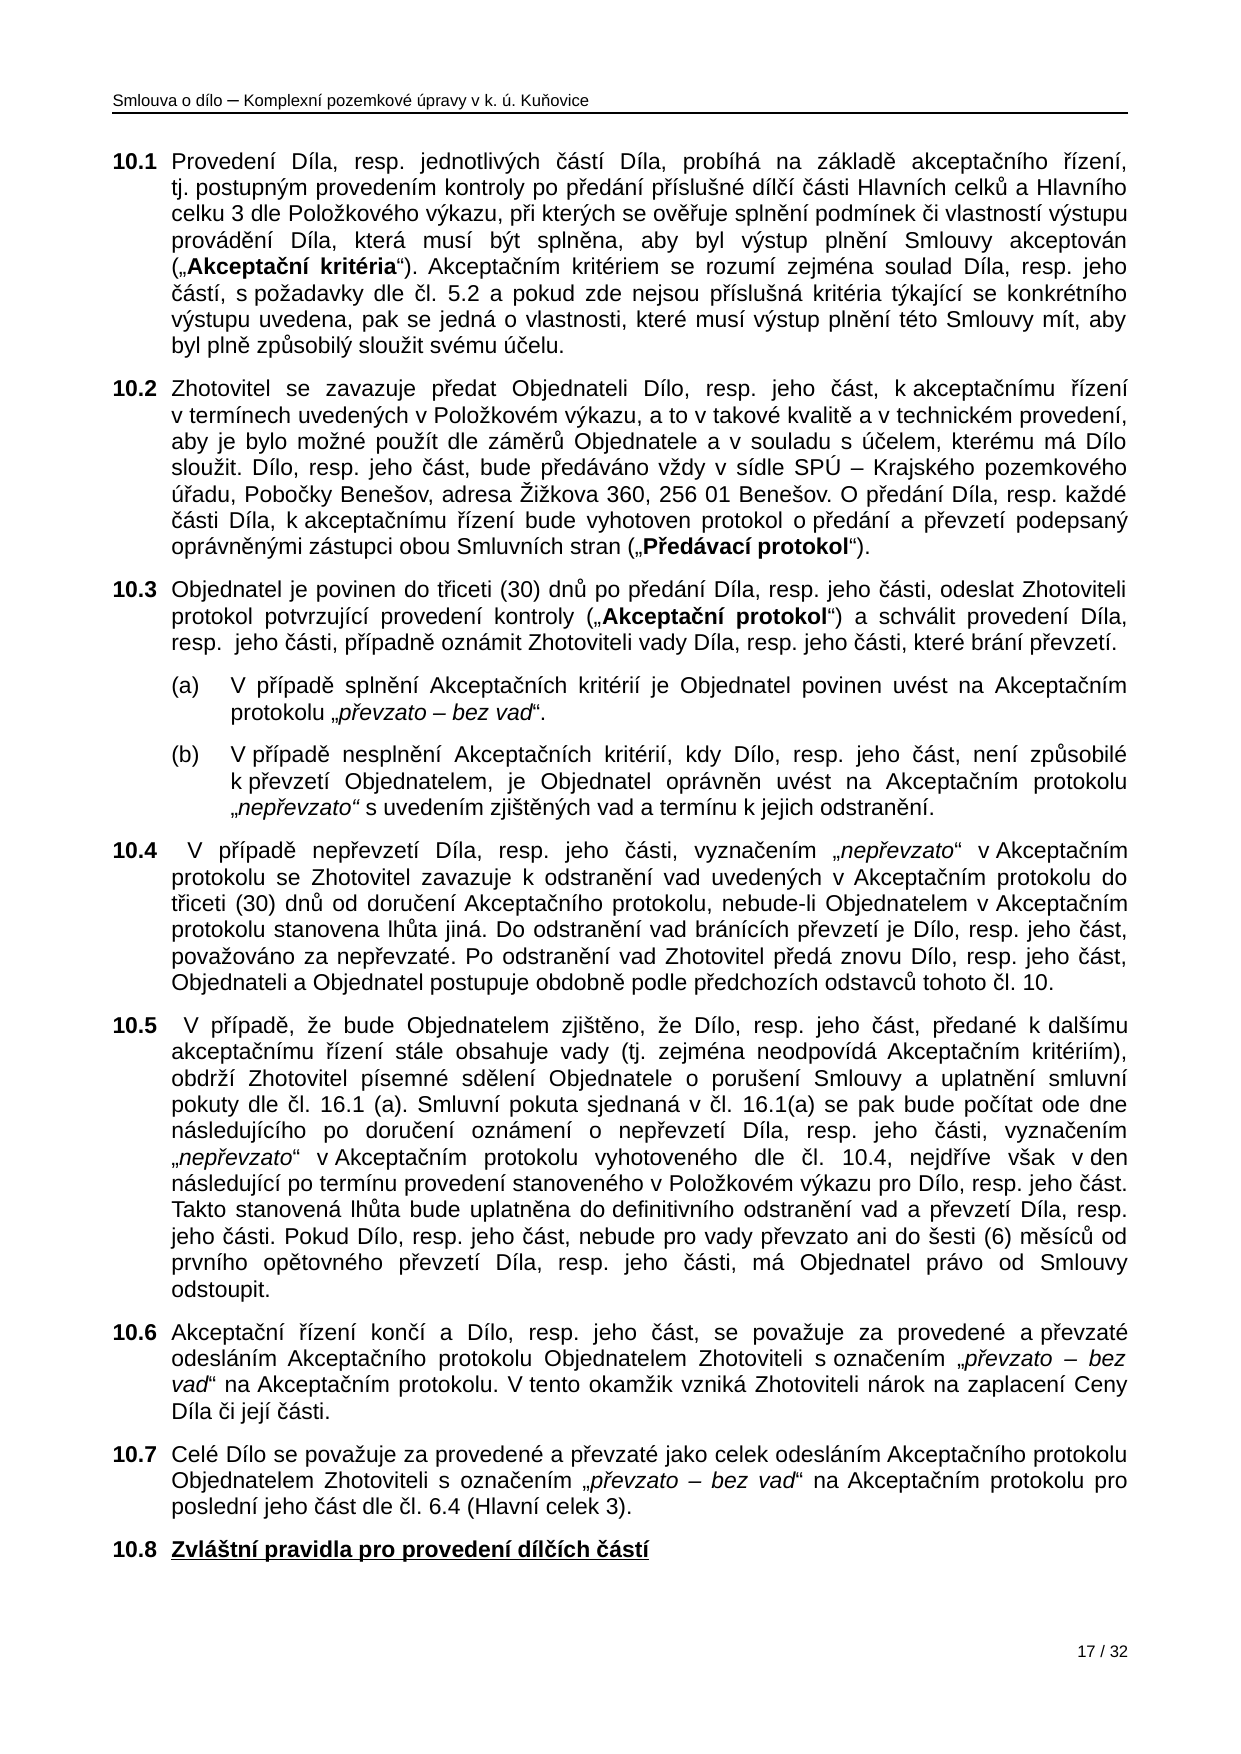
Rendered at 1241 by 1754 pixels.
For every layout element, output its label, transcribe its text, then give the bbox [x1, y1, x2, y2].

text Zvláštní pravidla pro provedení dílčích částí [112, 1536, 1128, 1563]
text Zhotovitel se zavazuje předat Objednateli Dílo, resp. jeho část, k akceptačnímu řízení v termínech uvedených v Položkovém výkazu, a to v takové kvalitě a v technickém provedení, aby je bylo možné použít dle záměrů Objednatele a v souladu s účelem, kterému má Dílo sloužit. Dílo, resp. jeho část, bude předáváno vždy v sídle SPÚ – Krajského pozemkového úřadu, Pobočky Benešov, adresa Žižkova 360, 256 01 Benešov. O předání Díla, resp. každé části Díla, k akceptačnímu řízení bude vyhotoven protokol o předání a převzetí podepsaný oprávněnými zástupci obou Smluvních stran („Předávací protokol“). [112, 375, 1128, 560]
text Celé Dílo se považuje za provedené a převzaté jako celek odesláním Akceptačního protokolu Objednatelem Zhotoviteli s označením „převzato – bez vad“ na Akceptačním protokolu pro poslední jeho část dle čl. 6.4 (Hlavní celek 3). [112, 1441, 1128, 1520]
text Provedení Díla, resp. jednotlivých částí Díla, probíhá na základě akceptačního řízení, tj. postupným provedením kontroly po předání příslušné dílčí části Hlavních celků a Hlavního celku 3 dle Položkového výkazu, při kterých se ověřuje splnění podmínek či vlastností výstupu provádění Díla, která musí být splněna, aby byl výstup plnění Smlouvy akceptován („Akceptační kritéria“). Akceptačním kritériem se rozumí zejména soulad Díla, resp. jeho částí, s požadavky dle čl. 5.2 a pokud zde nejsou příslušná kritéria týkající se konkrétního výstupu uvedena, pak se jedná o vlastnosti, které musí výstup plnění této Smlouvy mít, aby byl plně způsobilý sloužit svému účelu. [112, 148, 1128, 358]
text Objednatel je povinen do třiceti (30) dnů po předání Díla, resp. jeho části, odeslat Zhotoviteli protokol potvrzující provedení kontroly („Akceptační protokol“) a schválit provedení Díla, resp. jeho části, případně oznámit Zhotoviteli vady Díla, resp. jeho části, které brání převzetí. [112, 576, 1128, 655]
list V případě nesplnění Akceptačních kritérií, kdy Dílo, resp. jeho část, není způsobilé k převzetí Objednatelem, je Objednatel oprávněn uvést na Akceptačním protokolu „nepřevzato“ s uvedením zjištěných vad a termínu k jejich odstranění. [171, 741, 1128, 821]
text V případě, že bude Objednatelem zjištěno, že Dílo, resp. jeho část, předané k dalšímu akceptačnímu řízení stále obsahuje vady (tj. zejména neodpovídá Akceptačním kritériím), obdrží Zhotovitel písemné sdělení Objednatele o porušení Smlouvy a uplatnění smluvní pokuty dle čl. 16.1 (a). Smluvní pokuta sjednaná v čl. 16.1(a) se pak bude počítat ode dne následujícího po doručení oznámení o nepřevzetí Díla, resp. jeho části, vyznačením „nepřevzato“ v Akceptačním protokolu vyhotoveného dle čl. 10.4, nejdříve však v den následující po termínu provedení stanoveného v Položkovém výkazu pro Dílo, resp. jeho část. Takto stanovená lhůta bude uplatněna do definitivního odstranění vad a převzetí Díla, resp. jeho části. Pokud Dílo, resp. jeho část, nebude pro vady převzato ani do šesti (6) měsíců od prvního opětovného převzetí Díla, resp. jeho části, má Objednatel právo od Smlouvy odstoupit. [112, 1012, 1128, 1302]
list V případě splnění Akceptačních kritérií je Objednatel povinen uvést na Akceptačním protokolu „převzato – bez vad“. [171, 672, 1128, 725]
text V případě nepřevzetí Díla, resp. jeho části, vyznačením „nepřevzato“ v Akceptačním protokolu se Zhotovitel zavazuje k odstranění vad uvedených v Akceptačním protokolu do třiceti (30) dnů od doručení Akceptačního protokolu, nebude-li Objednatelem v Akceptačním protokolu stanovena lhůta jiná. Do odstranění vad bránících převzetí je Dílo, resp. jeho část, považováno za nepřevzaté. Po odstranění vad Zhotovitel předá znovu Dílo, resp. jeho část, Objednateli a Objednatel postupuje obdobně podle předchozích odstavců tohoto čl. 10. [112, 837, 1128, 995]
text Akceptační řízení končí a Dílo, resp. jeho část, se považuje za provedené a převzaté odesláním Akceptačního protokolu Objednatelem Zhotoviteli s označením „převzato – bez vad“ na Akceptačním protokolu. V tento okamžik vzniká Zhotoviteli nárok na zaplacení Ceny Díla či její části. [112, 1318, 1128, 1424]
